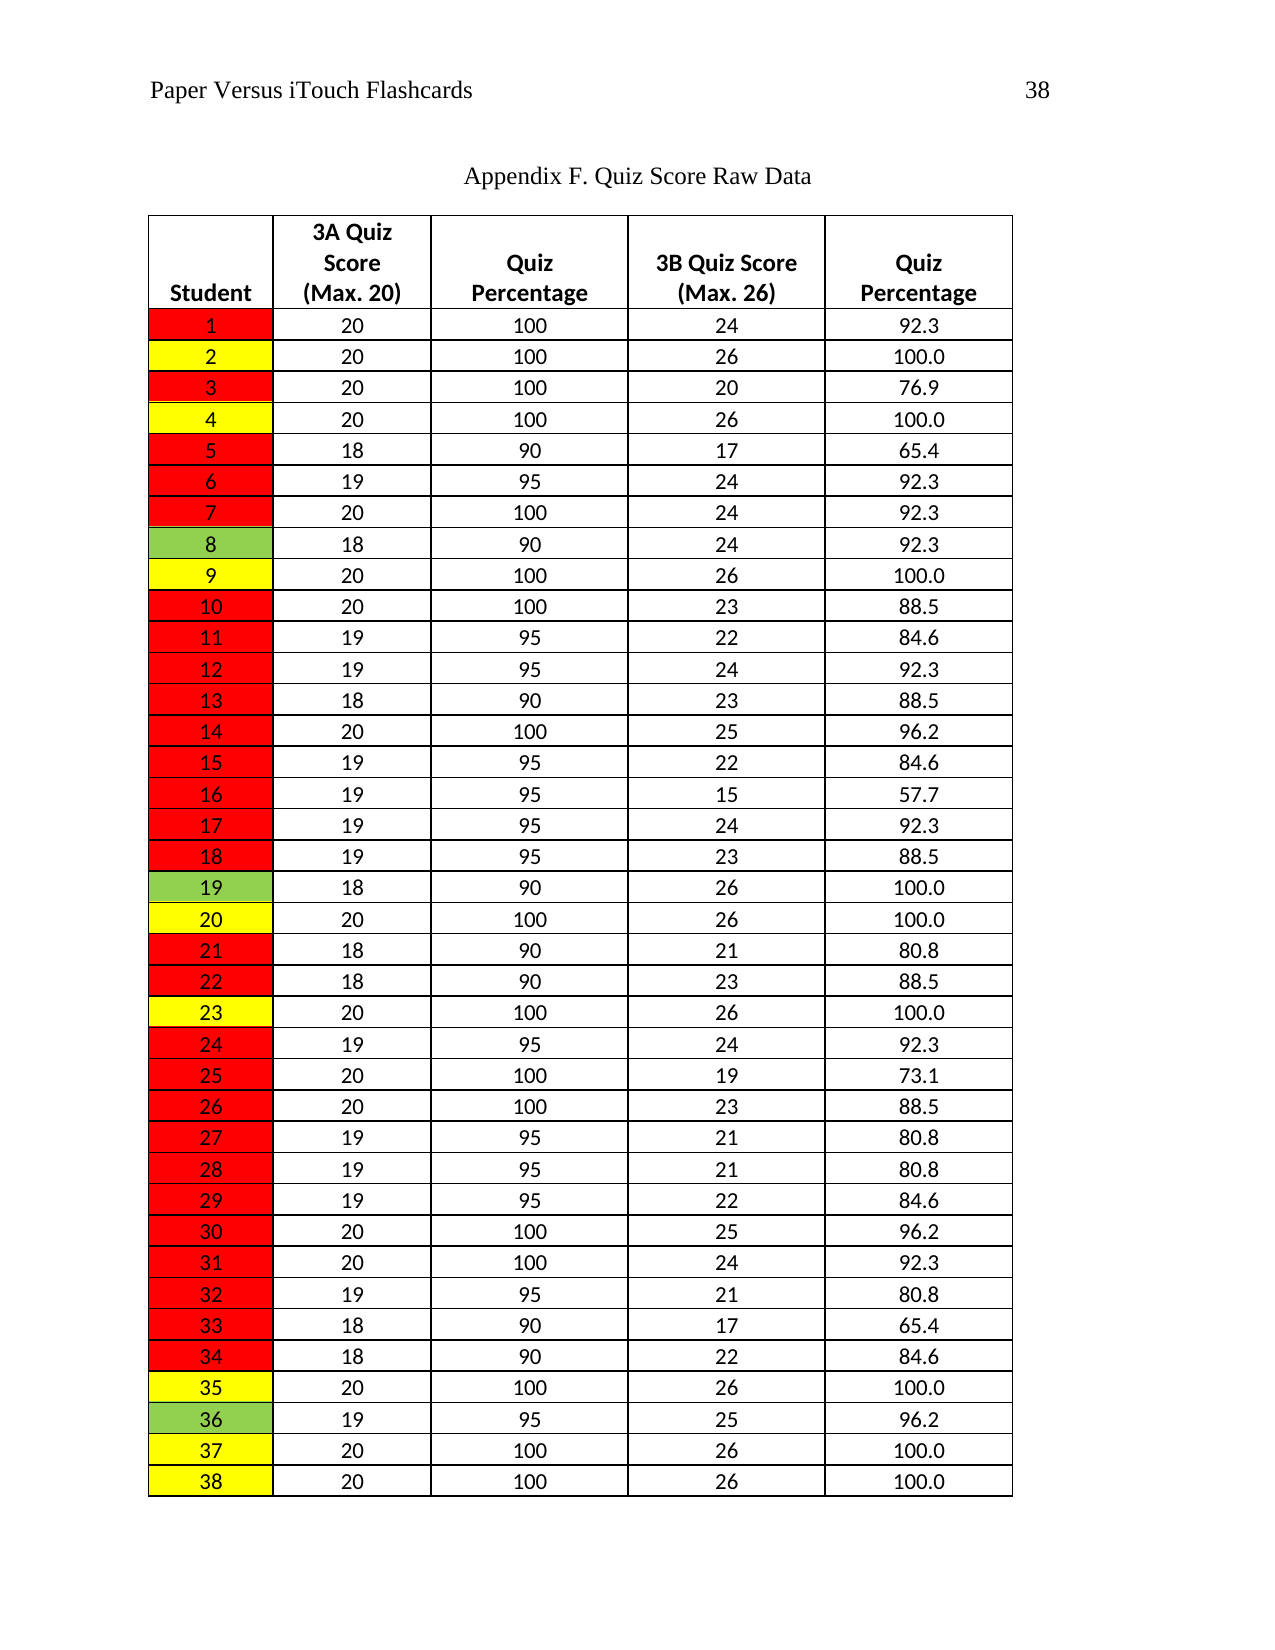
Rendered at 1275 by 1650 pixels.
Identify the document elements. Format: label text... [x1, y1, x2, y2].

table_cell 1 [149, 309, 272, 339]
table_cell 95 [432, 653, 627, 683]
table_cell 22 [629, 747, 824, 776]
table_header 3B Quiz Score (Max. 26) [629, 216, 824, 308]
table_cell 76.9 [826, 372, 1012, 401]
table_cell 26 [629, 403, 824, 433]
table_cell 100 [432, 1059, 627, 1089]
table_cell 20 [629, 372, 824, 401]
table_cell 100 [432, 559, 627, 589]
table_cell 23 [629, 591, 824, 620]
table_cell 84.6 [826, 1341, 1012, 1370]
table_cell 26 [629, 559, 824, 589]
table_cell 17 [629, 434, 824, 464]
table_cell 20 [274, 403, 430, 433]
table_cell 18 [274, 1341, 430, 1370]
table_cell 3 [149, 372, 272, 401]
table_cell 95 [432, 747, 627, 776]
table_cell 2 [149, 341, 272, 370]
table_cell 36 [149, 1403, 272, 1433]
table_cell 100 [432, 497, 627, 526]
table_cell 95 [432, 1184, 627, 1214]
table_cell 100 [432, 903, 627, 933]
table_cell 88.5 [826, 966, 1012, 995]
table_cell 21 [629, 1278, 824, 1308]
table_cell 26 [629, 997, 824, 1026]
table_cell 19 [274, 809, 430, 839]
table_cell 24 [629, 309, 824, 339]
table_cell 65.4 [826, 434, 1012, 464]
table_cell 18 [149, 841, 272, 870]
table_cell 18 [274, 528, 430, 558]
table_cell 20 [274, 1247, 430, 1276]
table_header 3A Quiz Score (Max. 20) [274, 216, 430, 308]
table_cell 100.0 [826, 403, 1012, 433]
table_header Student [149, 216, 272, 308]
table_header Quiz Percentage [826, 216, 1012, 308]
table_cell 24 [149, 1028, 272, 1058]
table_cell 80.8 [826, 1122, 1012, 1151]
table_cell 100 [432, 341, 627, 370]
table_cell 27 [149, 1122, 272, 1151]
table_cell 30 [149, 1216, 272, 1245]
table_cell 24 [629, 1028, 824, 1058]
table_cell 20 [274, 1216, 430, 1245]
table_cell 20 [149, 903, 272, 933]
table_cell 25 [629, 1403, 824, 1433]
table_cell 18 [274, 872, 430, 901]
table_cell 20 [274, 1059, 430, 1089]
table_cell 14 [149, 716, 272, 745]
table_cell 20 [274, 341, 430, 370]
table_cell 84.6 [826, 1184, 1012, 1214]
table_cell 21 [629, 1122, 824, 1151]
table_cell 20 [274, 497, 430, 526]
table_cell 100.0 [826, 1372, 1012, 1401]
table_cell 13 [149, 684, 272, 714]
table_cell 18 [274, 684, 430, 714]
table_cell 21 [629, 1153, 824, 1183]
table_cell 22 [149, 966, 272, 995]
table_cell 34 [149, 1341, 272, 1370]
table_cell 24 [629, 653, 824, 683]
table_cell 31 [149, 1247, 272, 1276]
table_cell 19 [274, 1122, 430, 1151]
table_cell 7 [149, 497, 272, 526]
table_cell 24 [629, 497, 824, 526]
table_cell 24 [629, 528, 824, 558]
table_cell 65.4 [826, 1309, 1012, 1339]
table_cell 25 [629, 1216, 824, 1245]
table_cell 26 [629, 341, 824, 370]
table_cell 20 [274, 997, 430, 1026]
table_cell 19 [274, 1403, 430, 1433]
table_cell 88.5 [826, 1091, 1012, 1120]
table_cell 20 [274, 1434, 430, 1464]
table_cell 17 [149, 809, 272, 839]
table_cell 100 [432, 309, 627, 339]
table_cell 23 [149, 997, 272, 1026]
table_cell 19 [274, 466, 430, 495]
table_cell 35 [149, 1372, 272, 1401]
table_cell 10 [149, 591, 272, 620]
table_cell 100 [432, 1247, 627, 1276]
table_cell 19 [274, 747, 430, 776]
table_cell 95 [432, 466, 627, 495]
table_cell 9 [149, 559, 272, 589]
table_cell 92.3 [826, 653, 1012, 683]
table_cell 92.3 [826, 1028, 1012, 1058]
table_cell 100 [432, 1434, 627, 1464]
table_cell 19 [274, 653, 430, 683]
table_cell 8 [149, 528, 272, 558]
table_cell 15 [149, 747, 272, 776]
table_cell 80.8 [826, 934, 1012, 964]
table_cell 100 [432, 1466, 627, 1495]
table_cell 100.0 [826, 1434, 1012, 1464]
table_cell 92.3 [826, 809, 1012, 839]
table_cell 20 [274, 559, 430, 589]
table_cell 4 [149, 403, 272, 433]
table_cell 90 [432, 434, 627, 464]
table_cell 88.5 [826, 591, 1012, 620]
table_cell 20 [274, 1091, 430, 1120]
table_cell 95 [432, 1122, 627, 1151]
table_cell 92.3 [826, 1247, 1012, 1276]
table_cell 96.2 [826, 716, 1012, 745]
table_cell 19 [274, 1153, 430, 1183]
table_cell 100 [432, 1372, 627, 1401]
table_cell 90 [432, 1309, 627, 1339]
table_cell 23 [629, 841, 824, 870]
table_cell 32 [149, 1278, 272, 1308]
table_cell 95 [432, 1153, 627, 1183]
table_cell 29 [149, 1184, 272, 1214]
table_cell 90 [432, 1341, 627, 1370]
table_cell 19 [274, 1184, 430, 1214]
table_cell 80.8 [826, 1153, 1012, 1183]
table_cell 95 [432, 1278, 627, 1308]
table_cell 95 [432, 1028, 627, 1058]
table_cell 88.5 [826, 684, 1012, 714]
table_cell 19 [274, 1278, 430, 1308]
table_cell 84.6 [826, 622, 1012, 651]
table_cell 19 [274, 622, 430, 651]
table_cell 26 [149, 1091, 272, 1120]
table_cell 25 [149, 1059, 272, 1089]
table_cell 92.3 [826, 497, 1012, 526]
table_cell 23 [629, 1091, 824, 1120]
table_cell 6 [149, 466, 272, 495]
table_cell 19 [274, 841, 430, 870]
table_cell 22 [629, 1184, 824, 1214]
table_cell 96.2 [826, 1403, 1012, 1433]
table_cell 37 [149, 1434, 272, 1464]
table_cell 100.0 [826, 559, 1012, 589]
table_cell 20 [274, 372, 430, 401]
table_cell 22 [629, 622, 824, 651]
table_cell 18 [274, 434, 430, 464]
table_cell 17 [629, 1309, 824, 1339]
table_cell 100.0 [826, 341, 1012, 370]
table_cell 57.7 [826, 778, 1012, 808]
table_cell 92.3 [826, 309, 1012, 339]
table_cell 90 [432, 684, 627, 714]
table_cell 80.8 [826, 1278, 1012, 1308]
table_cell 90 [432, 934, 627, 964]
table_cell 19 [274, 1028, 430, 1058]
table_cell 90 [432, 528, 627, 558]
table_cell 20 [274, 1466, 430, 1495]
table_cell 73.1 [826, 1059, 1012, 1089]
table_cell 20 [274, 1372, 430, 1401]
table_cell 21 [629, 934, 824, 964]
table_cell 24 [629, 809, 824, 839]
table_cell 20 [274, 309, 430, 339]
table_cell 100 [432, 1091, 627, 1120]
table_cell 24 [629, 466, 824, 495]
table_cell 95 [432, 809, 627, 839]
table_cell 100.0 [826, 872, 1012, 901]
table_cell 19 [629, 1059, 824, 1089]
table_cell 90 [432, 966, 627, 995]
table_cell 28 [149, 1153, 272, 1183]
text Appendix F. Quiz Score Raw Data [150, 161, 1125, 190]
table_cell 100.0 [826, 903, 1012, 933]
table_cell 26 [629, 1434, 824, 1464]
table_cell 18 [274, 934, 430, 964]
table_cell 19 [274, 778, 430, 808]
table_cell 15 [629, 778, 824, 808]
table_cell 23 [629, 684, 824, 714]
table_cell 100 [432, 1216, 627, 1245]
table_cell 95 [432, 778, 627, 808]
table_cell 26 [629, 1372, 824, 1401]
table_cell 100 [432, 403, 627, 433]
table_cell 16 [149, 778, 272, 808]
table_cell 84.6 [826, 747, 1012, 776]
table_cell 26 [629, 872, 824, 901]
table_cell 26 [629, 1466, 824, 1495]
table_cell 96.2 [826, 1216, 1012, 1245]
table_cell 100 [432, 591, 627, 620]
table_cell 33 [149, 1309, 272, 1339]
table_cell 100.0 [826, 997, 1012, 1026]
table_cell 12 [149, 653, 272, 683]
table_cell 95 [432, 622, 627, 651]
table_cell 90 [432, 872, 627, 901]
table_cell 18 [274, 1309, 430, 1339]
table_cell 25 [629, 716, 824, 745]
table_header Quiz Percentage [432, 216, 627, 308]
table_cell 24 [629, 1247, 824, 1276]
table_cell 100.0 [826, 1466, 1012, 1495]
table_cell 100 [432, 372, 627, 401]
table_cell 92.3 [826, 466, 1012, 495]
table_cell 26 [629, 903, 824, 933]
table_cell 19 [149, 872, 272, 901]
table_cell 18 [274, 966, 430, 995]
table_cell 95 [432, 1403, 627, 1433]
table_cell 23 [629, 966, 824, 995]
table_cell 100 [432, 997, 627, 1026]
table_cell 11 [149, 622, 272, 651]
table_cell 20 [274, 716, 430, 745]
table_cell 21 [149, 934, 272, 964]
table_cell 95 [432, 841, 627, 870]
table_cell 92.3 [826, 528, 1012, 558]
table_cell 20 [274, 591, 430, 620]
table_cell 20 [274, 903, 430, 933]
table_cell 100 [432, 716, 627, 745]
table_cell 22 [629, 1341, 824, 1370]
table_cell 38 [149, 1466, 272, 1495]
table_cell 88.5 [826, 841, 1012, 870]
table_cell 5 [149, 434, 272, 464]
